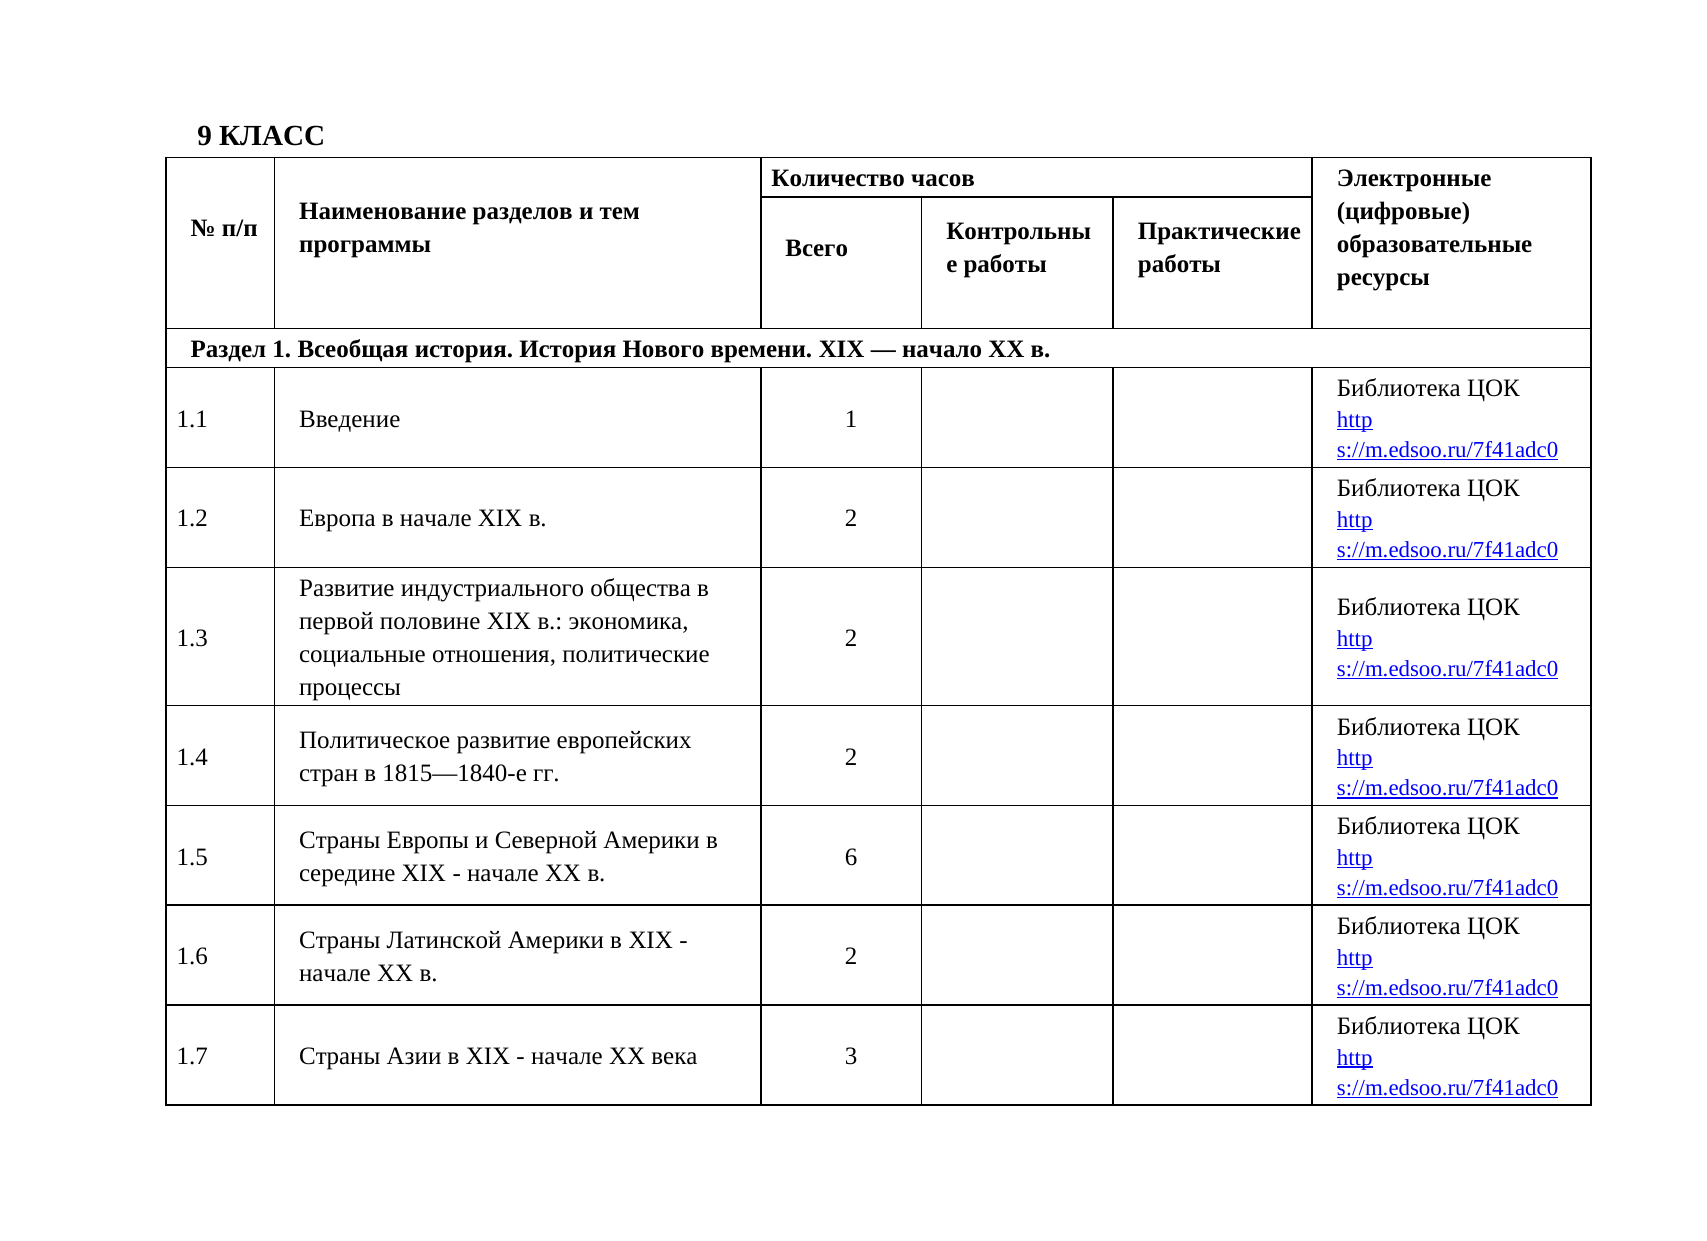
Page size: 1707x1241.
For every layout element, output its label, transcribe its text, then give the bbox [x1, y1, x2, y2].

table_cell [1313, 906, 1590, 1004]
text 9 КЛАСС [190, 118, 1618, 152]
table_cell [922, 368, 1112, 467]
table_cell 1.5 [167, 806, 274, 904]
table_cell Европа в начале XIX в. [275, 468, 760, 566]
table_cell [1114, 368, 1311, 467]
table_cell [1114, 468, 1311, 566]
table_cell 1.6 [167, 906, 274, 1004]
table_cell Всего [762, 198, 921, 327]
table_cell 3 [762, 1006, 921, 1104]
table_cell Библиотека ЦОК https://m.edsoo.ru/7f41adc0 [1313, 468, 1590, 566]
table_cell [922, 906, 1112, 1004]
table_header Электронные (цифровые) образовательные ресурсы [1313, 158, 1590, 327]
table_cell 2 [762, 468, 921, 566]
table_cell [1114, 906, 1311, 1004]
table_cell Библиотека ЦОК https://m.edsoo.ru/7f41adc0 [1313, 368, 1590, 467]
table_cell 1.1 [167, 368, 274, 467]
table_cell Политическое развитие европейских стран в 1815—1840-е гг. [275, 706, 760, 804]
table_cell Библиотека ЦОК https://m.edsoo.ru/7f41adc0 [1313, 706, 1590, 804]
table_cell [922, 568, 1112, 705]
table_cell Библиотека ЦОК https://m.edsoo.ru/7f41adc0 [1313, 568, 1590, 705]
table_header Наименование разделов и тем программы [275, 158, 760, 327]
table_cell [1114, 1006, 1311, 1104]
table_cell Страны Азии в XIX - начале XX века [275, 1006, 760, 1104]
table_cell Практические работы [1114, 198, 1311, 327]
table_cell Развитие индустриального общества в первой половине XIX в.: экономика, социальные отношения, политические процессы [275, 568, 760, 705]
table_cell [1313, 1006, 1590, 1104]
table_cell 1 [762, 368, 921, 467]
table_cell 2 [762, 706, 921, 804]
table_cell 1.4 [167, 706, 274, 804]
table_cell 1.7 [167, 1006, 274, 1104]
table_cell 1.3 [167, 568, 274, 705]
table_cell Контрольные работы [922, 198, 1112, 327]
table_cell Библиотека ЦОК https://m.edsoo.ru/7f41adc0 [1313, 806, 1590, 904]
table_header Количество часов [762, 158, 1311, 196]
table_cell Введение [275, 368, 760, 467]
table_cell 2 [762, 906, 921, 1004]
table_cell [1114, 706, 1311, 804]
table_cell [922, 468, 1112, 566]
table_cell 2 [762, 568, 921, 705]
table_cell Страны Европы и Северной Америки в середине XIX - начале XX в. [275, 806, 760, 904]
table_cell [1114, 806, 1311, 904]
table_cell [1114, 568, 1311, 705]
table_cell Страны Латинской Америки в XIX - начале XX в. [275, 906, 760, 1004]
table_cell [922, 706, 1112, 804]
table_header № п/п [167, 158, 274, 327]
table_cell 1.2 [167, 468, 274, 566]
table_cell 6 [762, 806, 921, 904]
table_cell [922, 806, 1112, 904]
table_cell Раздел 1. Всеобщая история. История Нового времени. XIХ — начало ХХ в. [167, 329, 1590, 367]
table_cell [922, 1006, 1112, 1104]
